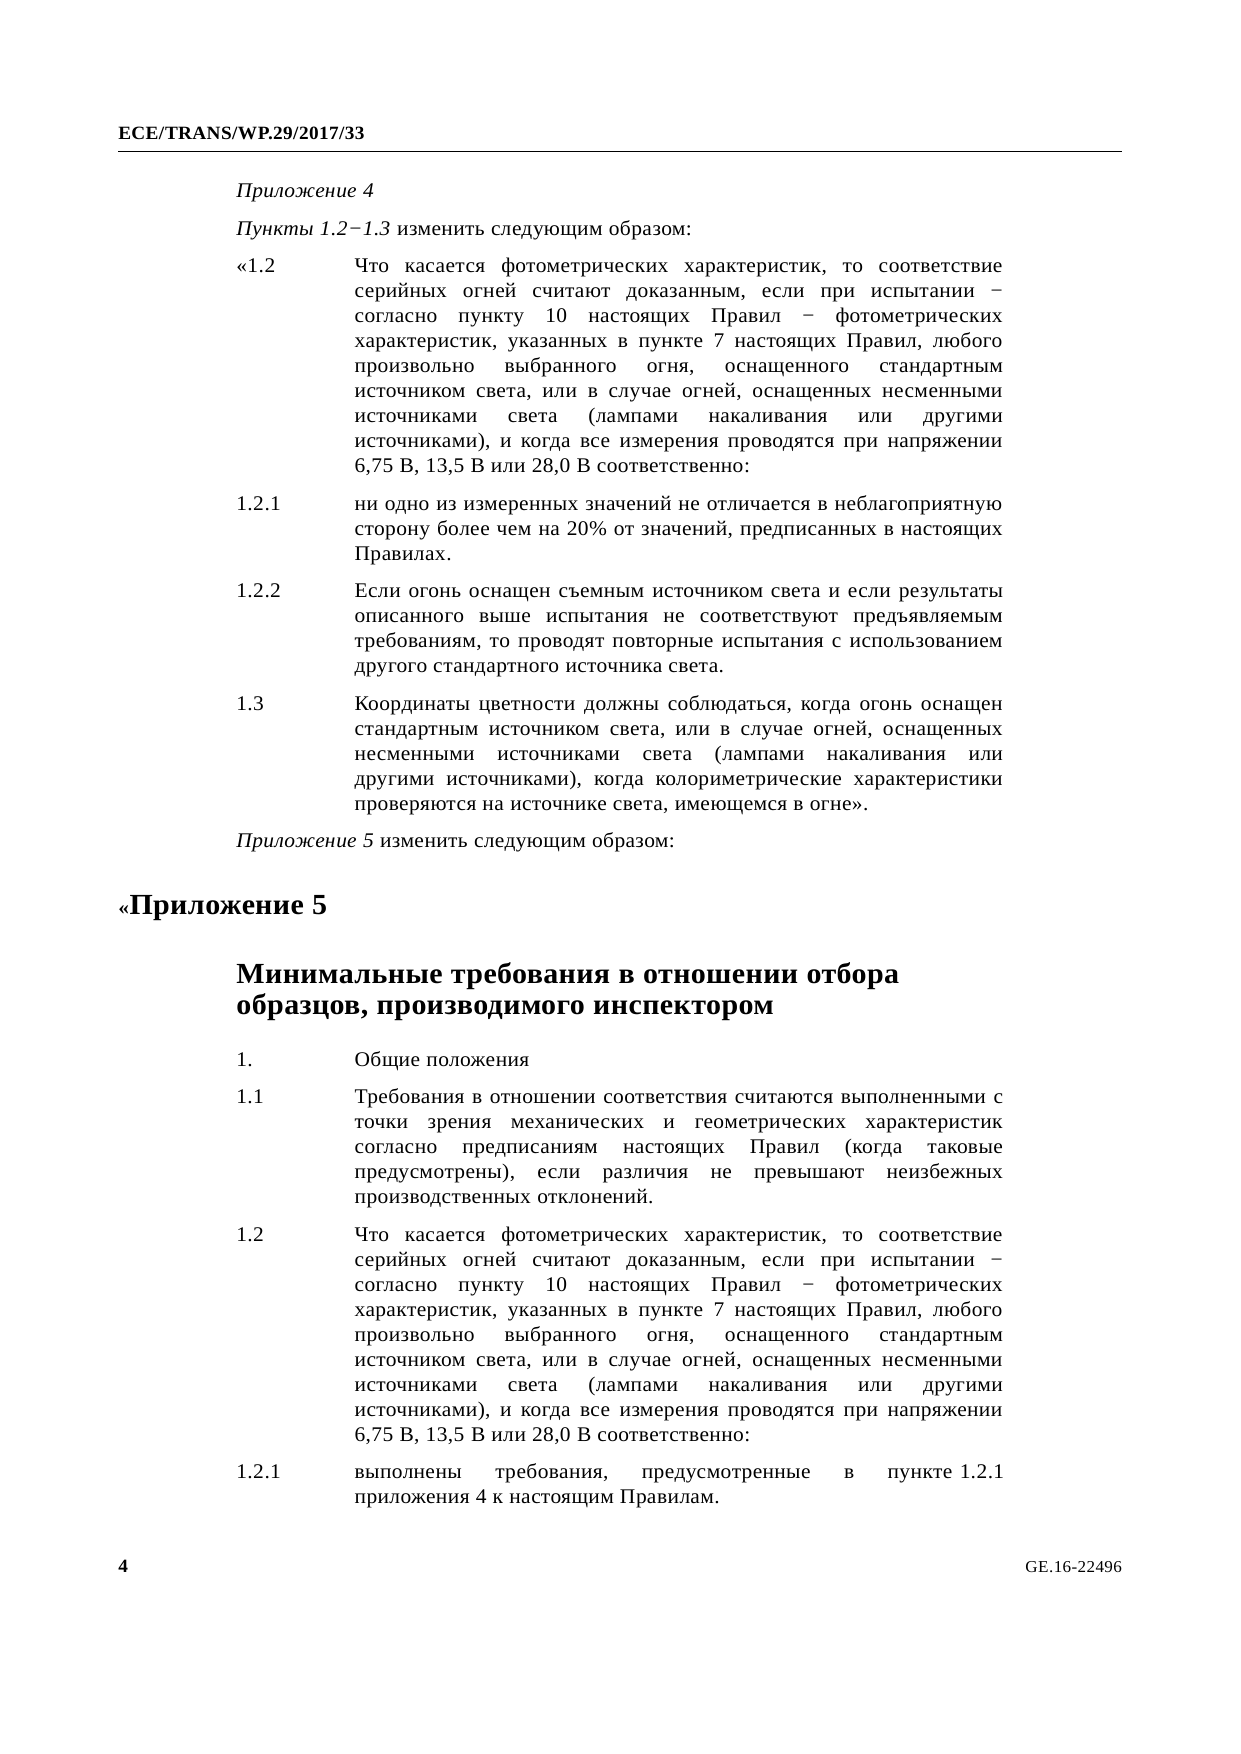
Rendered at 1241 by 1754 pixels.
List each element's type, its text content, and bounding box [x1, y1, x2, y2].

text 1.2 Что касается фотометрических характеристик, то соответствие серийных огней считают доказанным, если при испытании − согласно пункту 10 настоящих Правил − фотометрических характеристик, указанных в пункте 7 настоящих Правил, любого произвольно выбранного огня, оснащенного стандартным источником света, или в случае огней, оснащенных несменными источниками света (лампами накаливания или другими источниками), и когда все измерения проводятся при напряжении 6,75 В, 13,5 В или 28,0 В соответственно: [236, 1221, 1004, 1446]
text Приложение 4 [236, 177, 1004, 202]
text 1.2.1 ни одно из измеренных значений не отличается в неблагоприятную сторону более чем на 20% от значений, предписанных в настоящих Правилах. [236, 490, 1004, 565]
text Минимальные требования в отношении отбора образцов, производимого инспектором [118, 958, 1004, 1021]
text Приложение 5 изменить следующим образом: [236, 827, 1004, 852]
text 1.2.1 выполнены требования, предусмотренные в пункте 1.2.1 приложения 4 к настоящим Правилам. [236, 1458, 1004, 1508]
text «Приложение 5 [118, 890, 1004, 921]
text «1.2 Что касается фотометрических характеристик, то соответствие серийных огней считают доказанным, если при испытании − согласно пункту 10 настоящих Правил − фотометрических характеристик, указанных в пункте 7 настоящих Правил, любого произвольно выбранного огня, оснащенного стандартным источником света, или в случае огней, оснащенных несменными источниками света (лампами накаливания или другими источниками), и когда все измерения проводятся при напряжении 6,75 В, 13,5 В или 28,0 В соответственно: [236, 252, 1004, 477]
text 1.1 Требования в отношении соответствия считаются выполненными с точки зрения механических и геометрических характеристик согласно предписаниям настоящих Правил (когда таковые предусмотрены), если различия не превышают неизбежных производственных отклонений. [236, 1083, 1004, 1208]
text Пункты 1.2−1.3 изменить следующим образом: [236, 215, 1004, 240]
text 1.2.2 Если огонь оснащен съемным источником света и если результаты описанного выше испытания не соответствуют предъявляемым требованиям, то проводят повторные испытания с использованием другого стандартного источника света. [236, 577, 1004, 677]
text 1.3 Координаты цветности должны соблюдаться, когда огонь оснащен стандартным источником света, или в случае огней, оснащенных несменными источниками света (лампами накаливания или другими источниками), когда колориметрические характеристики проверяются на источнике света, имеющемся в огне». [236, 690, 1004, 815]
text 1. Общие положения [236, 1046, 1004, 1071]
